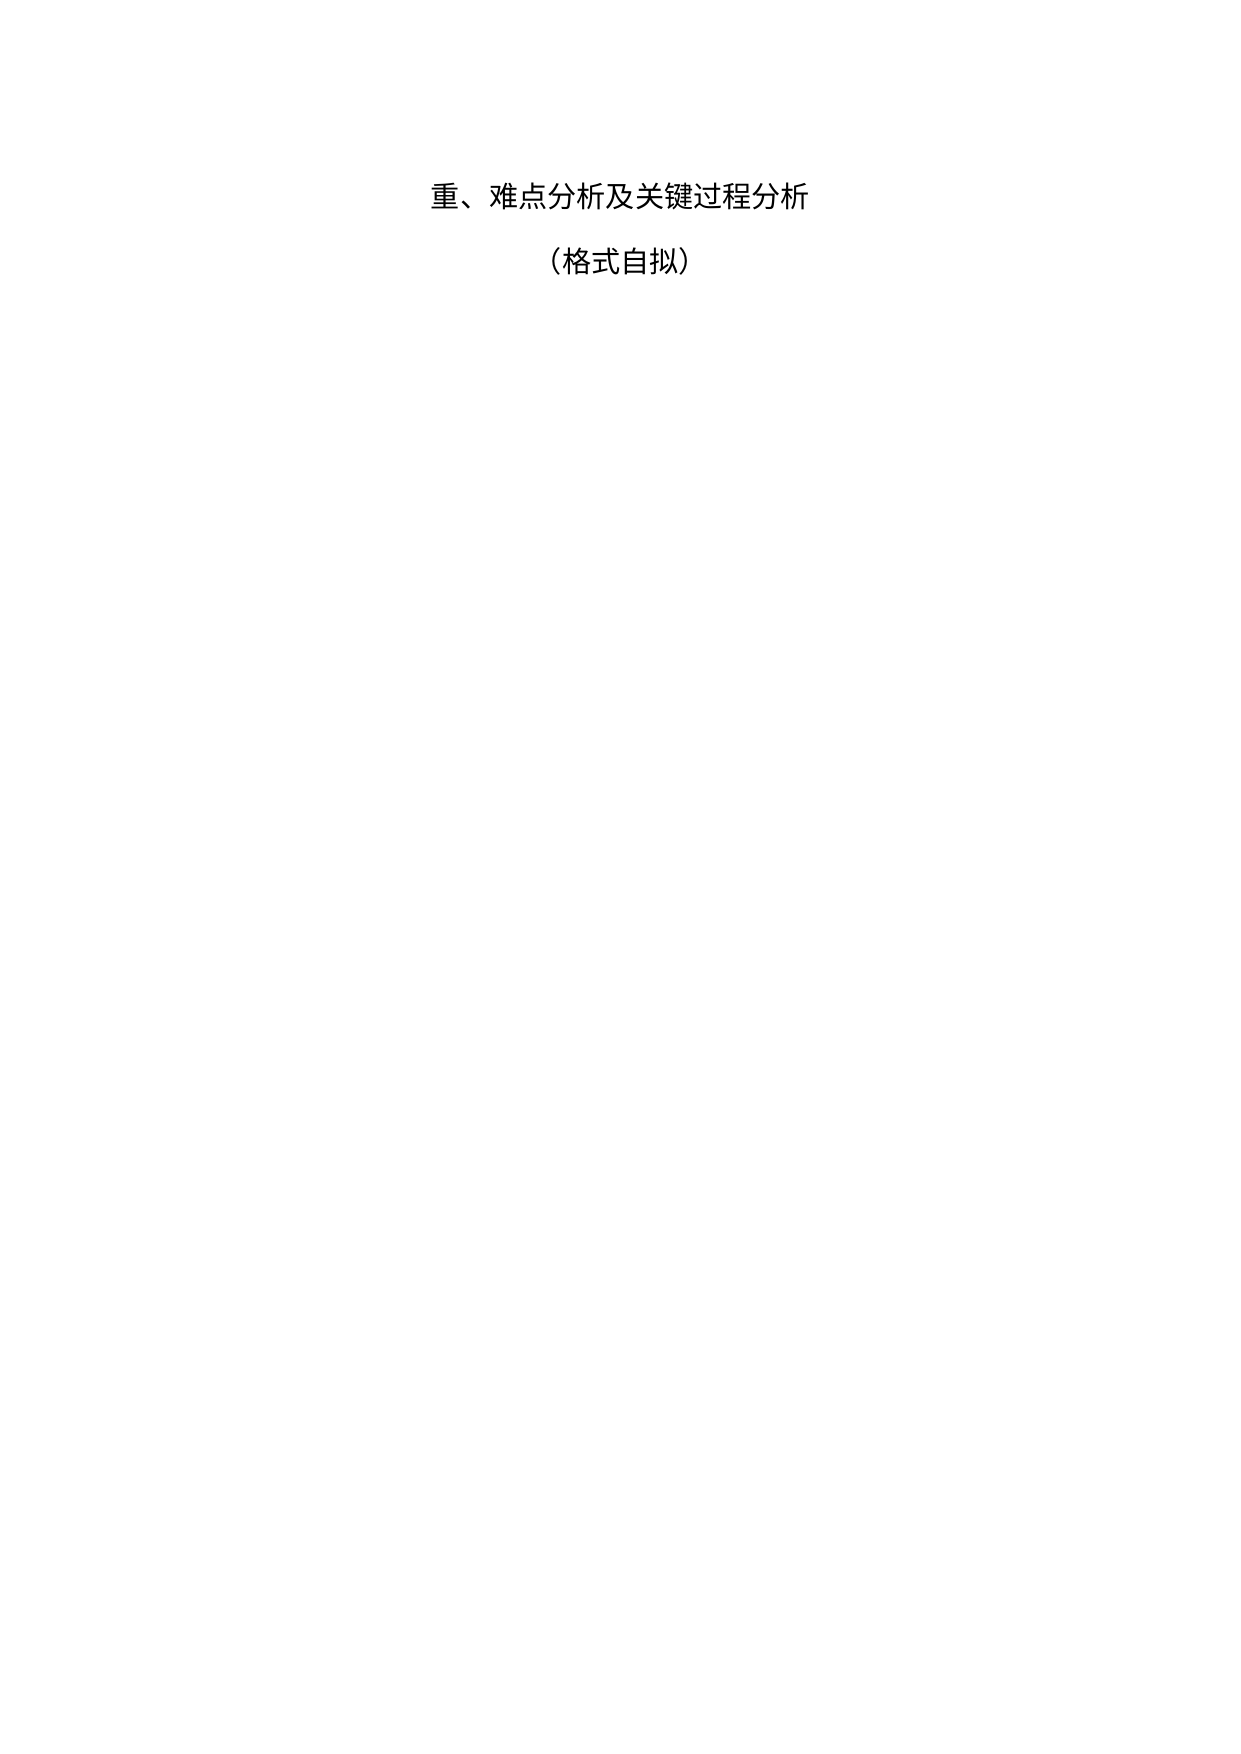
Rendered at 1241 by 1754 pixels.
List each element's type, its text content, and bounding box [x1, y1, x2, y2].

text （格式自拟） [187, 227, 1053, 292]
text 重、难点分析及关键过程分析 [187, 162, 1053, 227]
